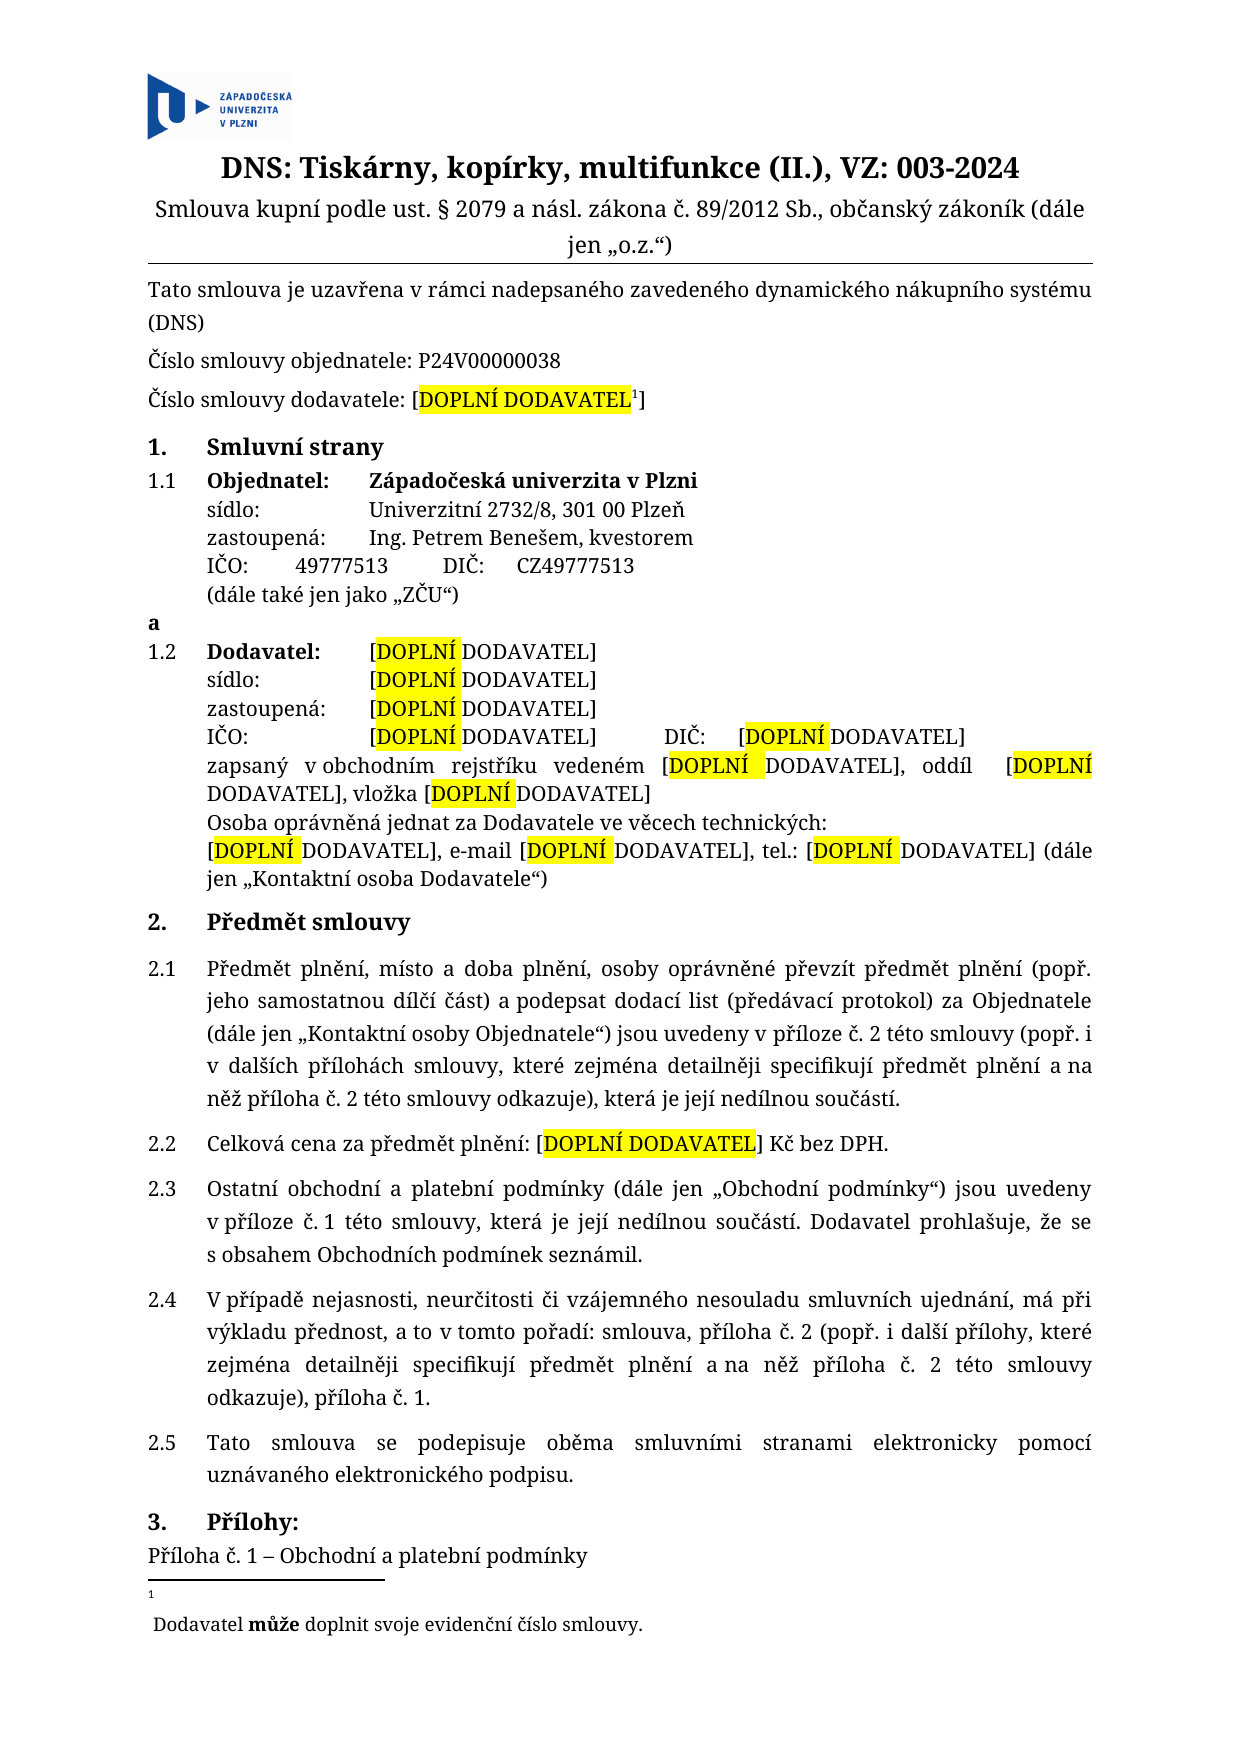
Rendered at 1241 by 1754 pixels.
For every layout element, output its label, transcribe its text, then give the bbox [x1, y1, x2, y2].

text [DOPLNÍ DODAVATEL], e-mail [DOPLNÍ DODAVATEL], tel.: [DOPLNÍ DODAVATEL] (dále jen „Kontaktní osoba Dodavatele“) [207, 836, 1093, 893]
list Dodavatel: [DOPLNÍ DODAVATEL] [461, 637, 1093, 665]
text Číslo smlouvy objednatele: P24V00000038 [148, 346, 1093, 375]
text zapsaný v obchodním rejstříku vedeném [DOPLNÍ DODAVATEL], oddíl [DOPLNÍ DODAVATEL], vložka [DOPLNÍ DODAVATEL] [207, 751, 1093, 808]
text Číslo smlouvy dodavatele: [DOPLNÍ DODAVATEL] [148, 385, 419, 414]
text (dále také jen jako „ZČU“) [207, 580, 1093, 608]
text sídlo: [DOPLNÍ DODAVATEL] [461, 665, 1093, 694]
picture [147, 73, 292, 140]
list Objednatel: Západočeská univerzita v Plzni [148, 466, 1093, 495]
text IČO: 49777513 DIČ: CZ49777513 [207, 552, 1093, 580]
list Ostatní obchodní a platební podmínky (dále jen „Obchodní podmínky“) jsou uvedeny v příloze č. 1 této smlouvy, která je její nedílnou součástí. Dodavatel prohlašuje, že se s obsahem Obchodních podmínek seznámil. [148, 1174, 1093, 1268]
list Tato smlouva se podepisuje oběma smluvními stranami elektronicky pomocí uznávaného elektronického podpisu. [148, 1428, 1093, 1489]
text sídlo: [DOPLNÍ DODAVATEL] [207, 665, 376, 694]
text Osoba oprávněná jednat za Dodavatele ve věcech technických: [207, 808, 1093, 836]
text Příloha č. 1 – Obchodní a platební podmínky [148, 1541, 1093, 1570]
text Smlouva kupní podle ust. § 2079 a násl. zákona č. 89/2012 Sb., občanský zákoník (dále jen „o.z.“) [148, 193, 1093, 263]
text a [148, 608, 1093, 637]
list Dodavatel: [DOPLNÍ DODAVATEL] [148, 637, 376, 665]
list Předmět smlouvy [148, 905, 1093, 937]
text IČO: [DOPLNÍ DODAVATEL] DIČ: [DOPLNÍ DODAVATEL] [207, 722, 376, 751]
text sídlo: Univerzitní 2732/8, 301 00 Plzeň [207, 495, 1093, 523]
text Číslo smlouvy dodavatele: [DOPLNÍ DODAVATEL] [631, 385, 1093, 414]
list Smluvní strany [148, 430, 1093, 462]
text zastoupená: [DOPLNÍ DODAVATEL] [461, 694, 1093, 722]
text IČO: [DOPLNÍ DODAVATEL] DIČ: [DOPLNÍ DODAVATEL] [461, 722, 745, 751]
text IČO: [DOPLNÍ DODAVATEL] DIČ: [DOPLNÍ DODAVATEL] [830, 722, 1093, 751]
text DNS: Tiskárny, kopírky, multifunkce (II.), VZ: 003-2024 [148, 148, 1093, 187]
list Celková cena za předmět plnění: [DOPLNÍ DODAVATEL] Kč bez DPH. [756, 1129, 1093, 1158]
text zastoupená: Ing. Petrem Benešem, kvestorem [207, 523, 1093, 552]
list Předmět plnění, místo a doba plnění, osoby oprávněné převzít předmět plnění (popř. jeho samostatnou dílčí část) a podepsat dodací list (předávací protokol) za Objednatele (dále jen „Kontaktní osoby Objednatele“) jsou uvedeny v příloze č. 2 této smlouvy (popř. i v dalších přílohách smlouvy, které zejména detailněji specifikují předmět plnění a na něž příloha č. 2 této smlouvy odkazuje), která je její nedílnou součástí. [148, 954, 1093, 1113]
list Celková cena za předmět plnění: [DOPLNÍ DODAVATEL] Kč bez DPH. [148, 1129, 543, 1158]
text zastoupená: [DOPLNÍ DODAVATEL] [207, 694, 376, 722]
text Tato smlouva je uzavřena v rámci nadepsaného zavedeného dynamického nákupního systému (DNS) [148, 275, 1093, 336]
list Přílohy: [148, 1505, 1093, 1537]
list V případě nejasnosti, neurčitosti či vzájemného nesouladu smluvních ujednání, má při výkladu přednost, a to v tomto pořadí: smlouva, příloha č. 2 (popř. i další přílohy, které zejména detailněji specifikují předmět plnění a na něž příloha č. 2 této smlouvy odkazuje), příloha č. 1. [148, 1285, 1093, 1411]
